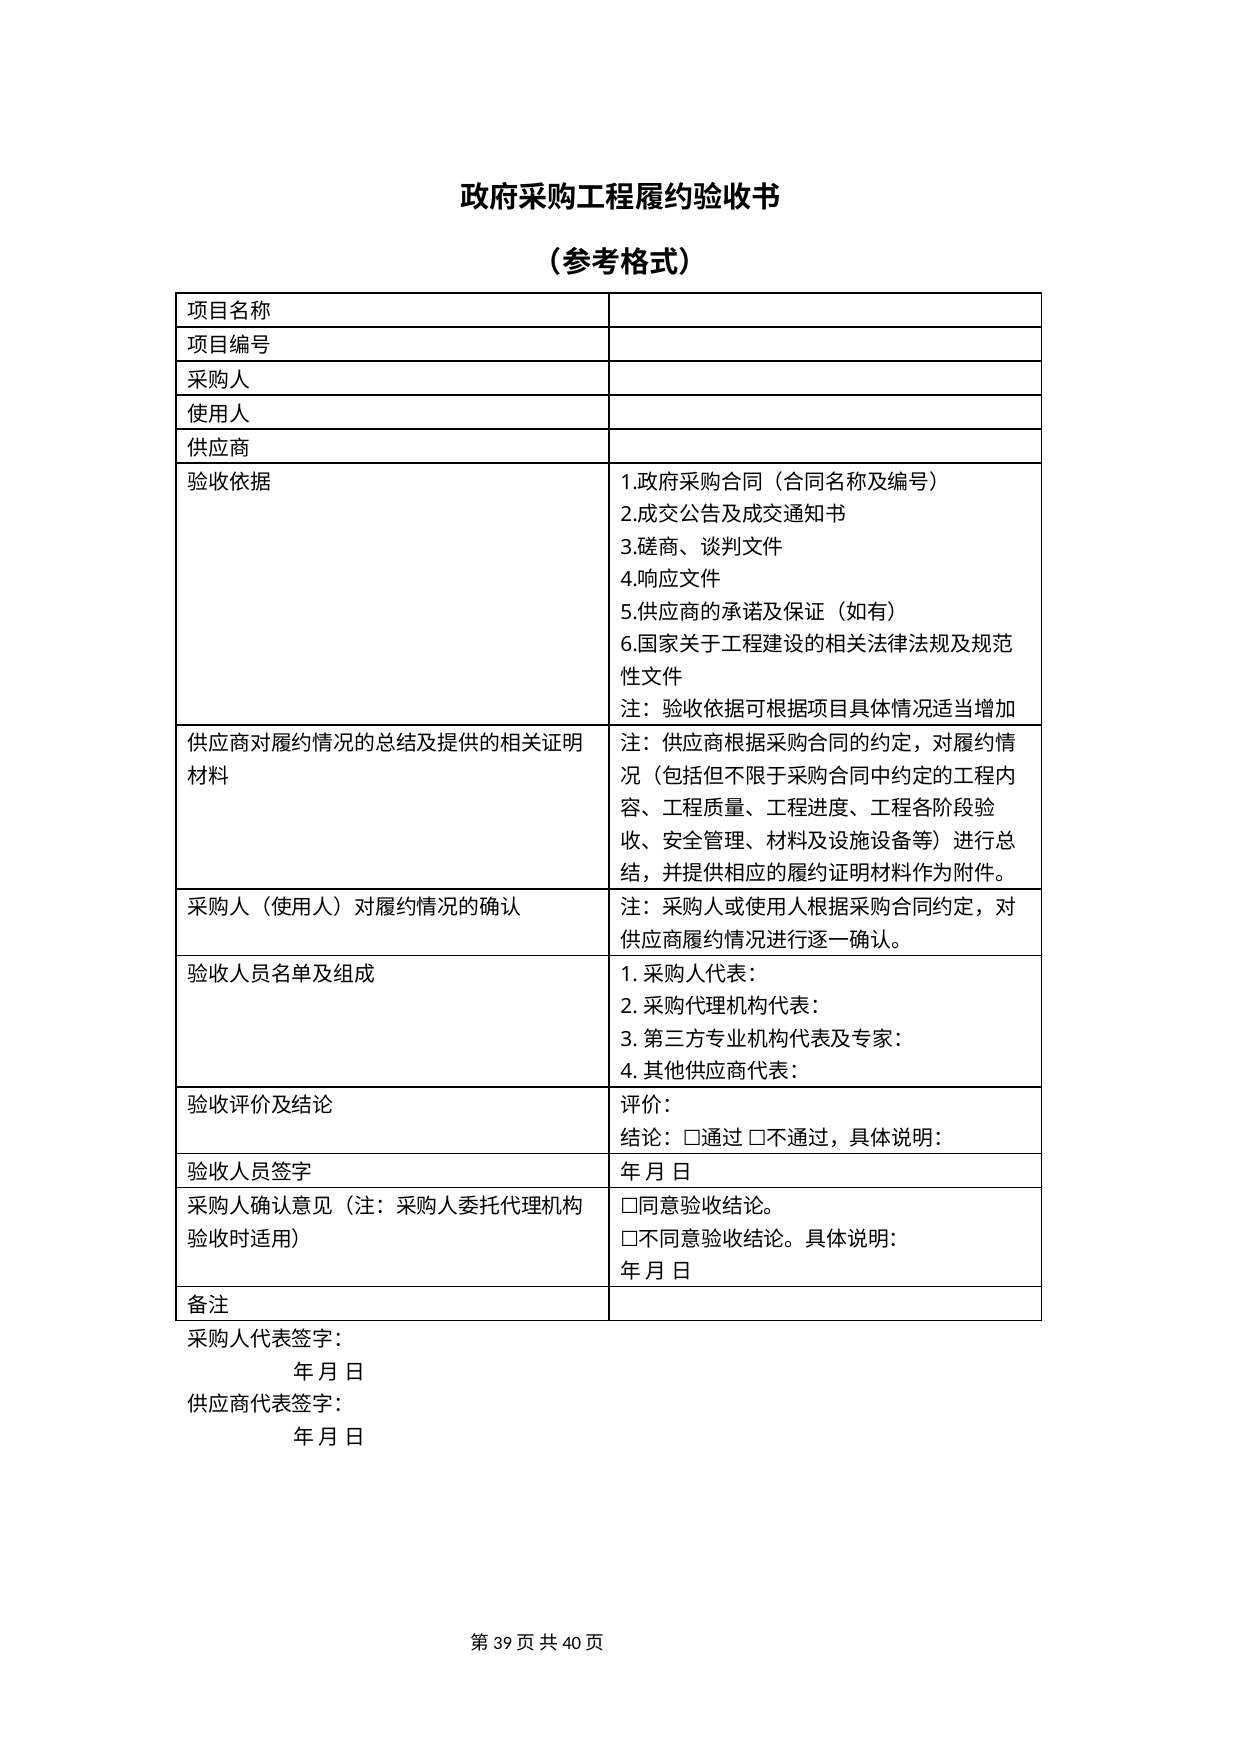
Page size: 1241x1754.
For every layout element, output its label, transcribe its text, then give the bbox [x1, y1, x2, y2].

table_cell 验收依据 [177, 464, 608, 724]
table_cell 采购人确认意见（注：采购人委托代理机构验收时适用） [177, 1188, 608, 1286]
table_cell [610, 362, 1041, 394]
table_cell 年 月 日 [610, 1154, 1041, 1187]
table_cell 供应商 [177, 430, 608, 462]
table_cell [610, 1287, 1041, 1320]
text 采购人代表签字： [187, 1321, 1053, 1354]
table_cell 注：供应商根据采购合同的约定，对履约情况（包括但不限于采购合同中约定的工程内容、工程质量、工程进度、工程各阶段验收、安全管理、材料及设施设备等）进行总结，并提供相应的履约证明材料作为附件。 [610, 726, 1041, 888]
table_cell 验收评价及结论 [177, 1088, 608, 1153]
table_cell 采购人（使用人）对履约情况的确认 [177, 890, 608, 954]
table_cell 1.政府采购合同（合同名称及编号） 2.成交公告及成交通知书 3.磋商、谈判文件 4.响应文件 5.供应商的承诺及保证（如有） 6.国家关于工程建设的相关法律法规及规范性文件 注：验收依据可根据项目具体情况适当增加 [610, 464, 1041, 724]
text 年 月 日 [187, 1419, 1053, 1451]
table_cell 1. 采购人代表： 2. 采购代理机构代表： 3. 第三方专业机构代表及专家： 4. 其他供应商代表： [610, 956, 1041, 1086]
text 供应商代表签字： [187, 1386, 1053, 1419]
table_cell 供应商对履约情况的总结及提供的相关证明材料 [177, 726, 608, 888]
table_cell 采购人 [177, 362, 608, 394]
table_header [610, 294, 1041, 326]
table_cell [610, 328, 1041, 360]
table_cell 验收人员签字 [177, 1154, 608, 1187]
table_cell 注：采购人或使用人根据采购合同约定，对供应商履约情况进行逐一确认。 [610, 890, 1041, 954]
text 政府采购工程履约验收书 [187, 162, 1053, 227]
table_cell [610, 430, 1041, 462]
table_cell 使用人 [177, 396, 608, 428]
table_cell [610, 396, 1041, 428]
table_cell 备注 [177, 1287, 608, 1320]
table_cell 验收人员名单及组成 [177, 956, 608, 1086]
table_header 项目名称 [177, 294, 608, 326]
text 年 月 日 [187, 1354, 1053, 1386]
table_cell ☐同意验收结论。 ☐不同意验收结论。具体说明： 年 月 日 [610, 1188, 1041, 1286]
text （参考格式） [187, 227, 1053, 292]
table_cell 项目编号 [177, 328, 608, 360]
table_cell 评价： 结论：☐通过 ☐不通过，具体说明： [610, 1088, 1041, 1153]
